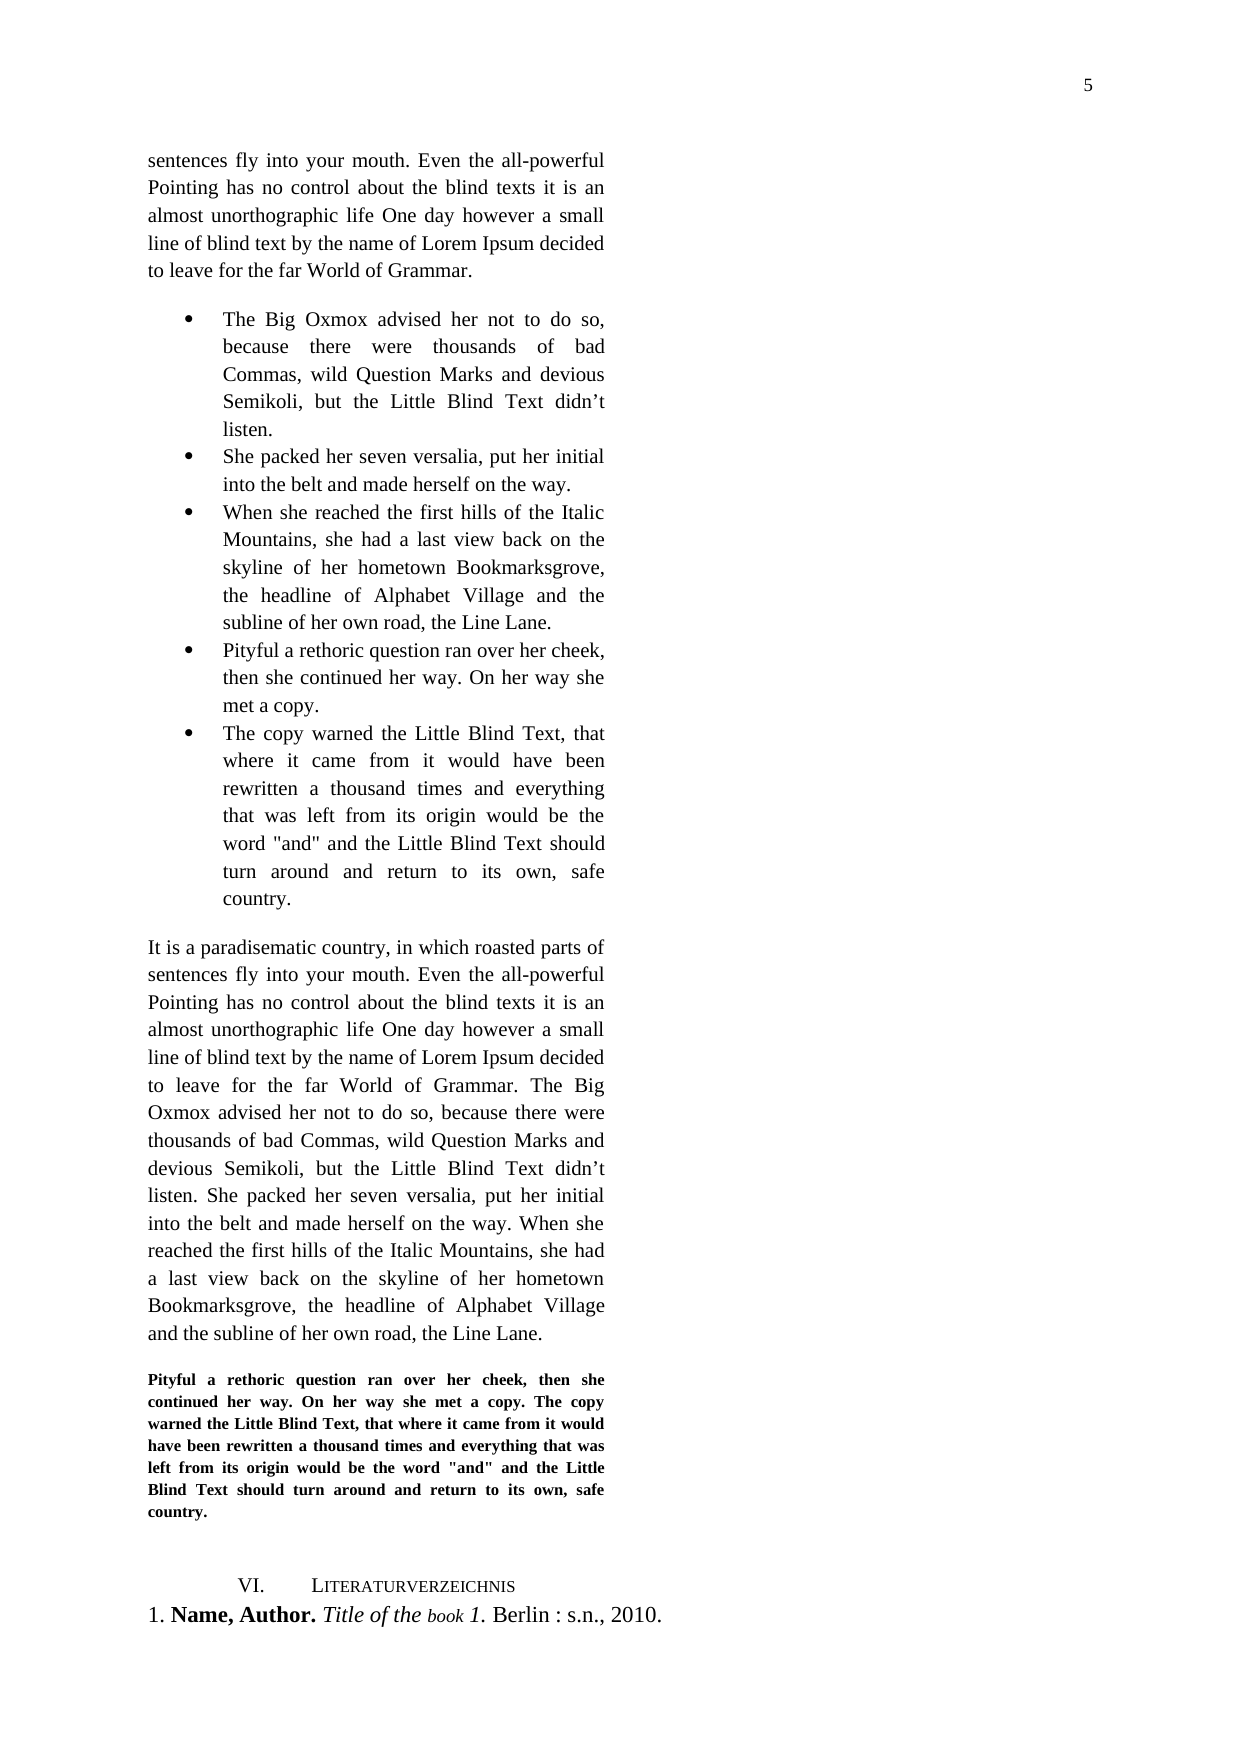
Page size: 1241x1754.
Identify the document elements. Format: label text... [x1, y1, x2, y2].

list She packed her seven versalia, put her initial into the belt and made herself on the way. [185, 444, 605, 496]
text Pityful a rethoric question ran over her cheek, then she continued her way. On her way she met a copy. The copy warned the Little Blind Text, that where it came from it would have been rewritten a thousand times and everything that was left from its origin would be the word "and" and the Little Blind Text should turn around and return to its own, safe country. [148, 1369, 605, 1521]
list Pityful a rethoric question ran over her cheek, then she continued her way. On her way she met a copy. [185, 638, 605, 717]
list The Big Oxmox advised her not to do so, because there were thousands of bad Commas, wild Question Marks and devious Semikoli, but the Little Blind Text didn’t listen. [185, 306, 605, 441]
list When she reached the first hills of the Italic Mountains, she had a last view back on the skyline of her hometown Bookmarksgrove, the headline of Alphabet Village and the subline of her own road, the Line Lane. [185, 500, 605, 634]
text It is a paradisematic country, in which roasted parts of sentences fly into your mouth. Even the all-powerful Pointing has no control about the blind texts it is an almost unorthographic life One day however a small line of blind text by the name of Lorem Ipsum decided to leave for the far World of Grammar. The Big Oxmox advised her not to do so, because there were thousands of bad Commas, wild Question Marks and devious Semikoli, but the Little Blind Text didn’t listen. She packed her seven versalia, put her initial into the belt and made herself on the way. When she reached the first hills of the Italic Mountains, she had a last view back on the skyline of her hometown Bookmarksgrove, the headline of Alphabet Village and the subline of her own road, the Line Lane. [148, 934, 605, 1345]
list The copy warned the Little Blind Text, that where it came from it would have been rewritten a thousand times and everything that was left from its origin would be the word "and" and the Little Blind Text should turn around and return to its own, safe country. [185, 721, 605, 910]
